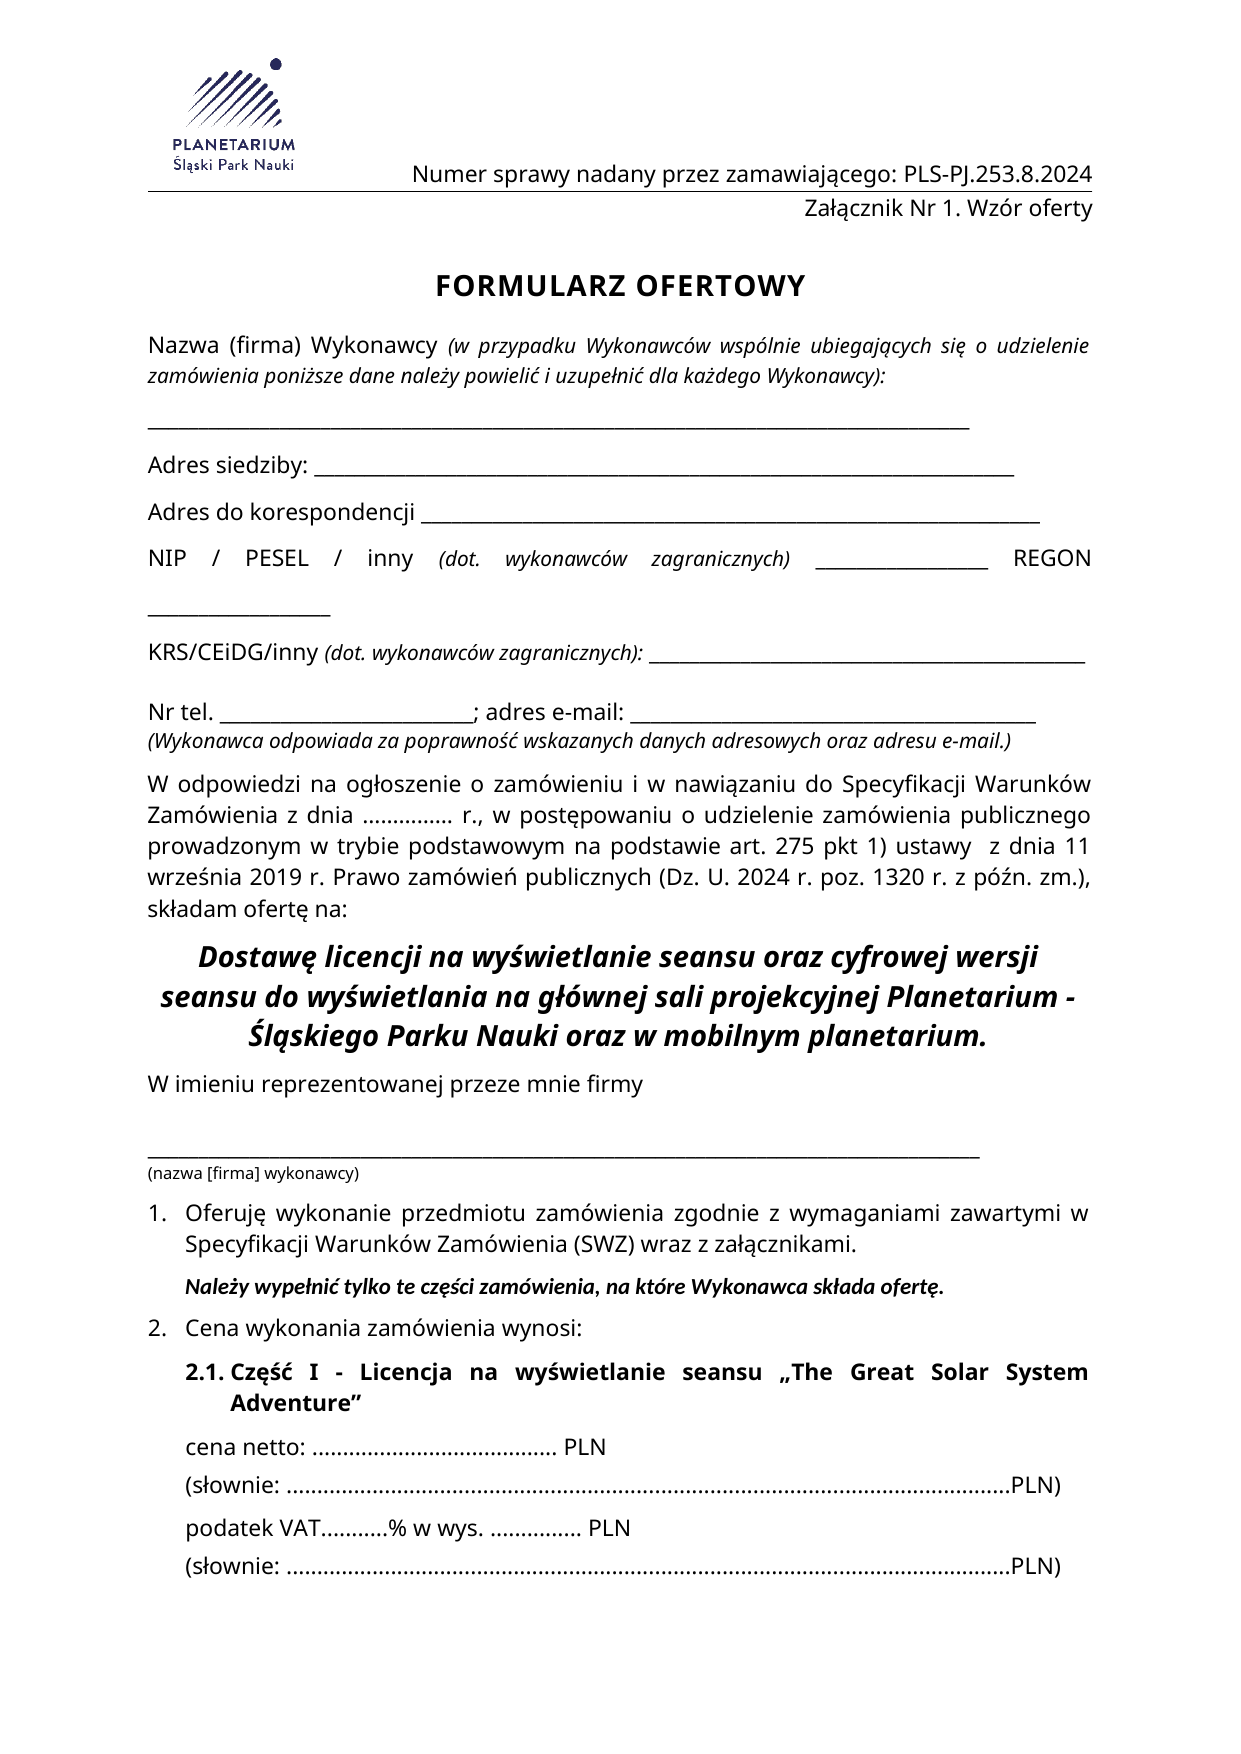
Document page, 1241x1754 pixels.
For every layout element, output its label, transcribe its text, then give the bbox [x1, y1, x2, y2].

list Cena wykonania zamówienia wynosi: [148, 1312, 1090, 1344]
text Adres siedziby: _____________________________________________________________________ [148, 448, 1092, 480]
subtitle podatek VAT...........% w wys. ............... PLN [185, 1512, 1090, 1544]
text Adres do korespondencji _____________________________________________________________ [148, 495, 1092, 527]
text (nazwa [firma] wykonawcy) [148, 1162, 1104, 1184]
picture [146, 40, 304, 203]
subtitle cena netto: ........................................ PLN [185, 1431, 1090, 1462]
text Nr tel. _________________________; adres e-mail: ________________________________________ [148, 695, 1092, 727]
text W odpowiedzi na ogłoszenie o zamówieniu i w nawiązaniu do Specyfikacji Warunków Zamówienia z dnia …………… r., w postępowaniu o udzielenie zamówienia publicznego prowadzonym w trybie podstawowym na podstawie art. 275 pkt 1) ustawy z dnia 11 września 2019 r. Prawo zamówień publicznych (Dz. U. 2024 r. poz. 1320 r. z późn. zm.), składam ofertę na: [147, 768, 1092, 924]
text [185, 1550, 1090, 1581]
text KRS/CEiDG/inny (dot. wykonawców zagranicznych): ___________________________________________ [148, 636, 1092, 667]
text Dostawę licencji na wyświetlanie seansu oraz cyfrowej wersji seansu do wyświetlania na głównej sali projekcyjnej Planetarium - Śląskiego Parku Nauki oraz w mobilnym planetarium. [147, 936, 1092, 1055]
text W imieniu reprezentowanej przeze mnie firmy [147, 1068, 1092, 1099]
text (słownie: ......................................................................................................................PLN) [185, 1469, 1090, 1500]
subtitle FORMULARZ OFERTOWY [148, 265, 1092, 304]
text __________________________________________________________________________________ [148, 1130, 1092, 1162]
text Nazwa (firma) Wykonawcy (w przypadku Wykonawców wspólnie ubiegających się o udzielenie zamówienia poniższe dane należy powielić i uzupełnić dla każdego Wykonawcy): [148, 329, 1092, 389]
text _________________________________________________________________________________ [148, 402, 1092, 433]
text NIP / PESEL / inny (dot. wykonawców zagranicznych) _________________ REGON __________________ [148, 542, 1092, 620]
text Należy wypełnić tylko te części zamówienia, na które Wykonawca składa ofertę. [185, 1272, 1090, 1300]
list Część I - Licencja na wyświetlanie seansu „The Great Solar System Adventure” [185, 1356, 1090, 1419]
list Oferuję wykonanie przedmiotu zamówienia zgodnie z wymaganiami zawartymi w Specyfikacji Warunków Zamówienia (SWZ) wraz z załącznikami. [148, 1197, 1090, 1259]
text (Wykonawca odpowiada za poprawność wskazanych danych adresowych oraz adresu e-mail.) [148, 727, 1092, 755]
